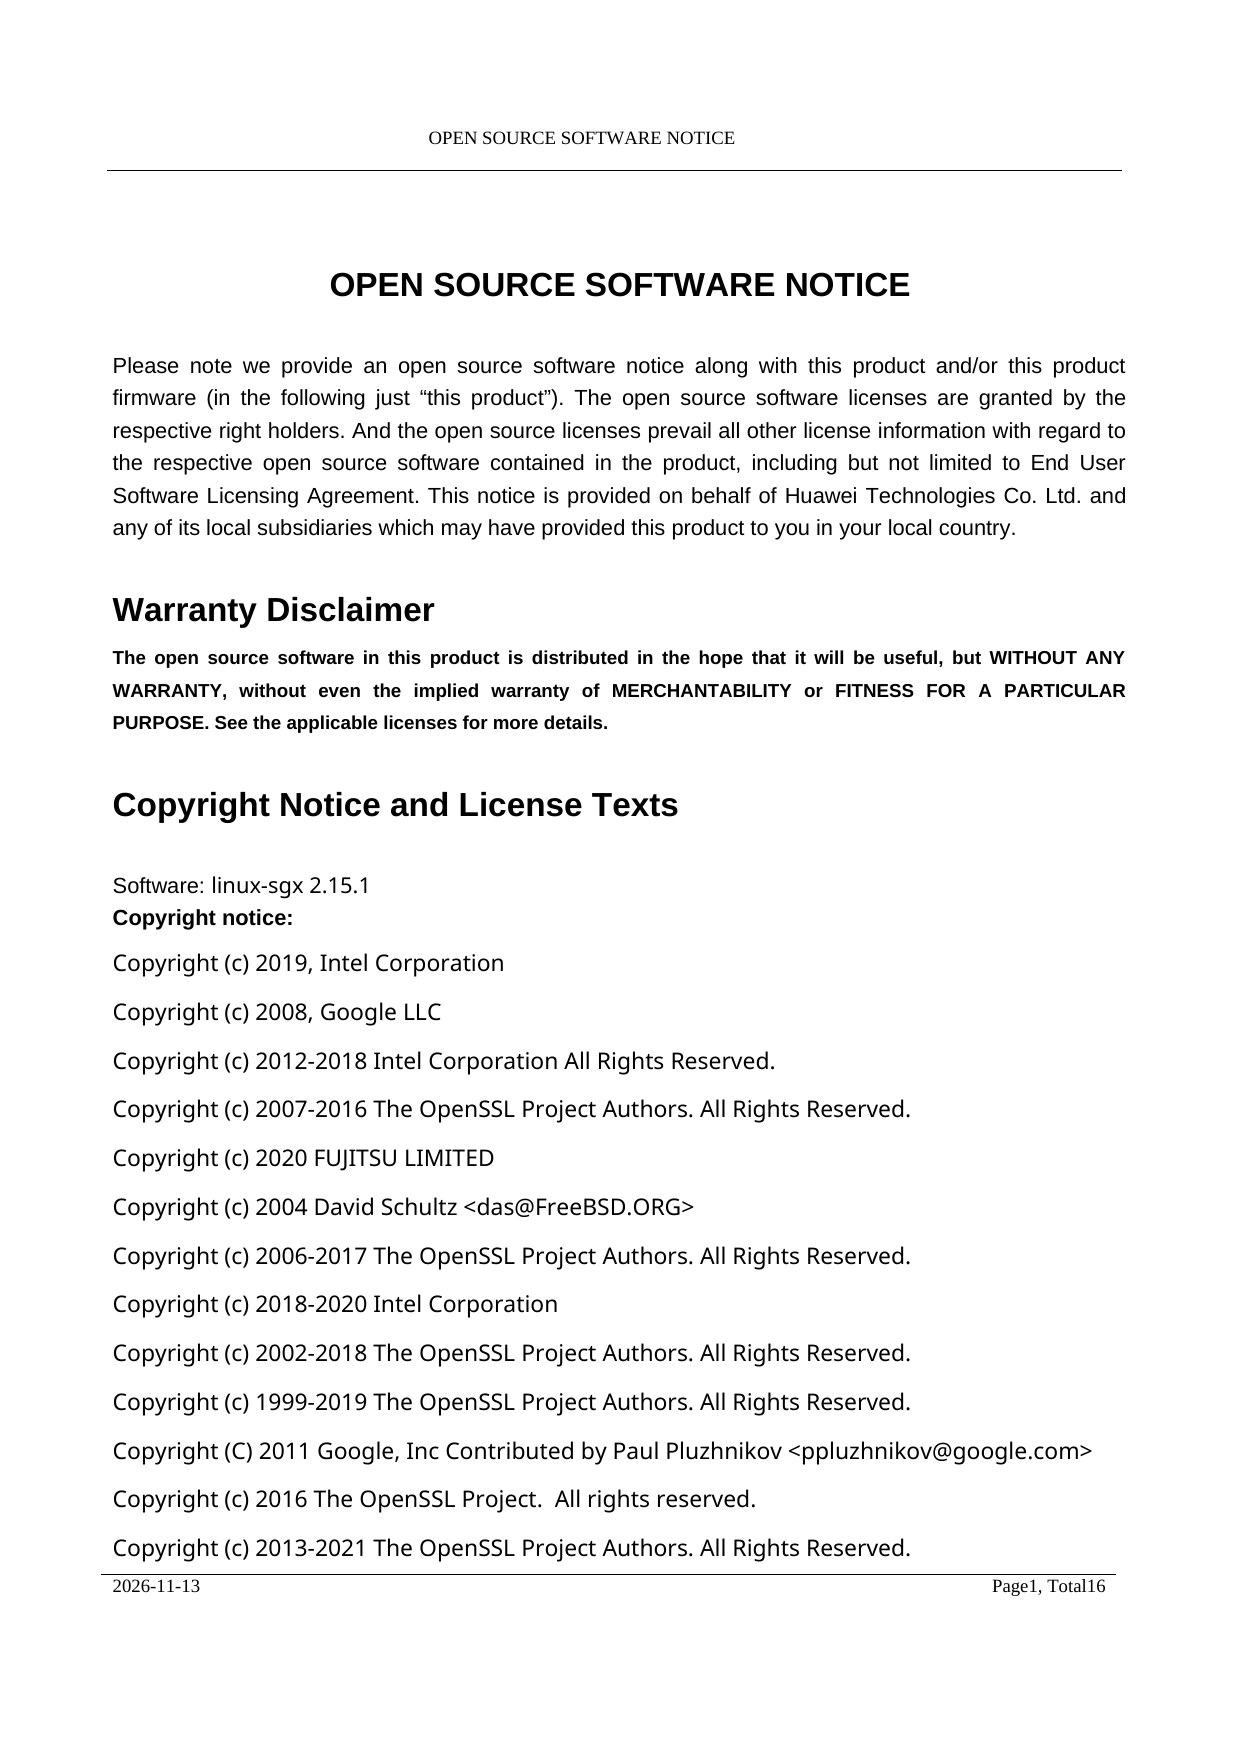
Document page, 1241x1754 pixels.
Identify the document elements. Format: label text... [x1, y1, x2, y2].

text Software: linux-sgx 2.15.1 [112, 869, 1128, 901]
text Please note we provide an open source software notice along with this product and/or this product firmware (in the following just “this product”). The open source software licenses are granted by the respective right holders. And the open source licenses prevail all other license information with regard to the respective open source software contained in the product, including but not limited to End User Software Licensing Agreement. This notice is provided on behalf of Huawei Technologies Co. Ltd. and any of its local subsidiaries which may have provided this product to you in your local country. [112, 349, 1128, 544]
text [112, 947, 1128, 1564]
text The open source software in this product is distributed in the hope that it will be useful, but WITHOUT ANY WARRANTY, without even the implied warranty of MERCHANTABILITY or FITNESS FOR A PARTICULAR PURPOSE. See the applicable licenses for more details. [112, 641, 1128, 739]
text OPEN SOURCE SOFTWARE NOTICE [112, 251, 1128, 316]
text Warranty Disclaimer [112, 576, 1128, 641]
text Copyright notice: [112, 901, 1128, 934]
text Copyright Notice and License Texts [112, 771, 1128, 836]
